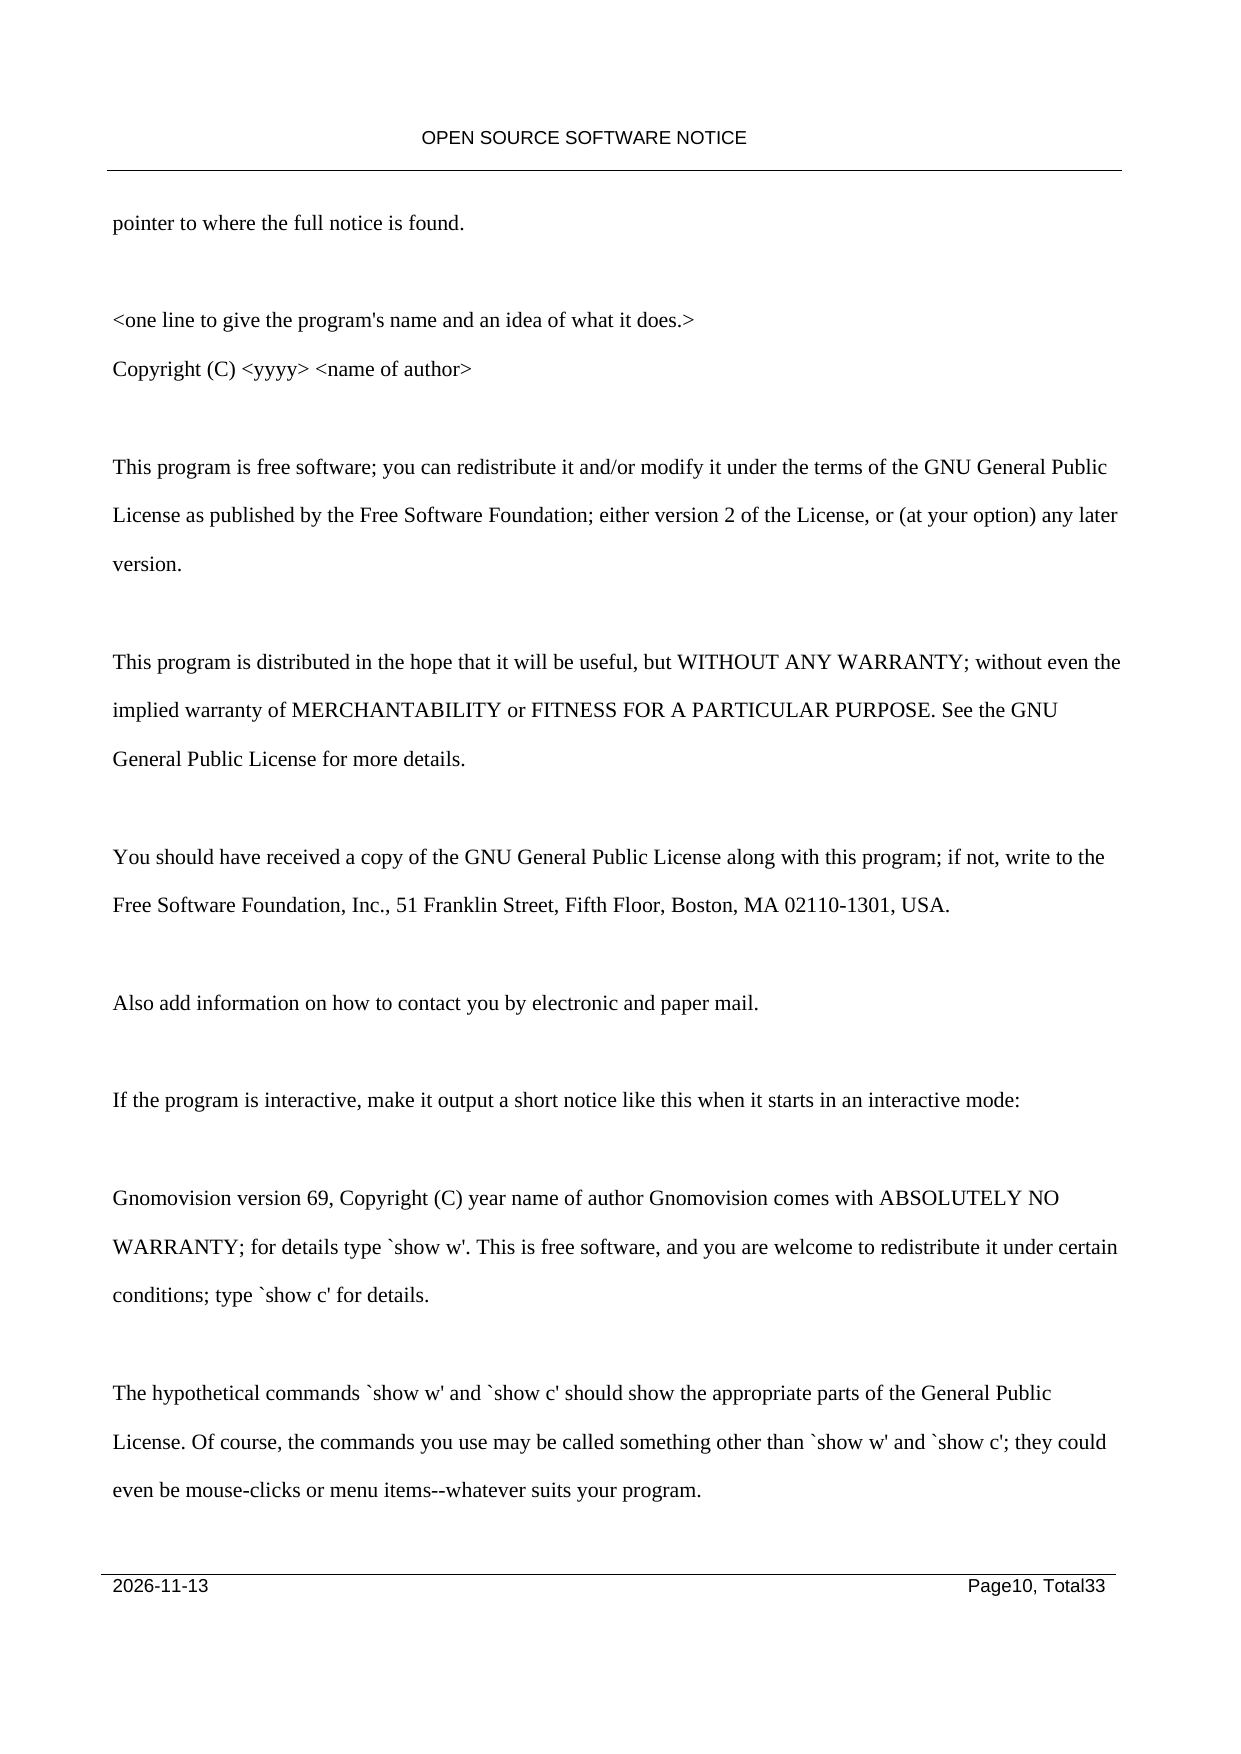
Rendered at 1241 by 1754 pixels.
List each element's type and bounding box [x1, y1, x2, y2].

text [112, 206, 1128, 1506]
